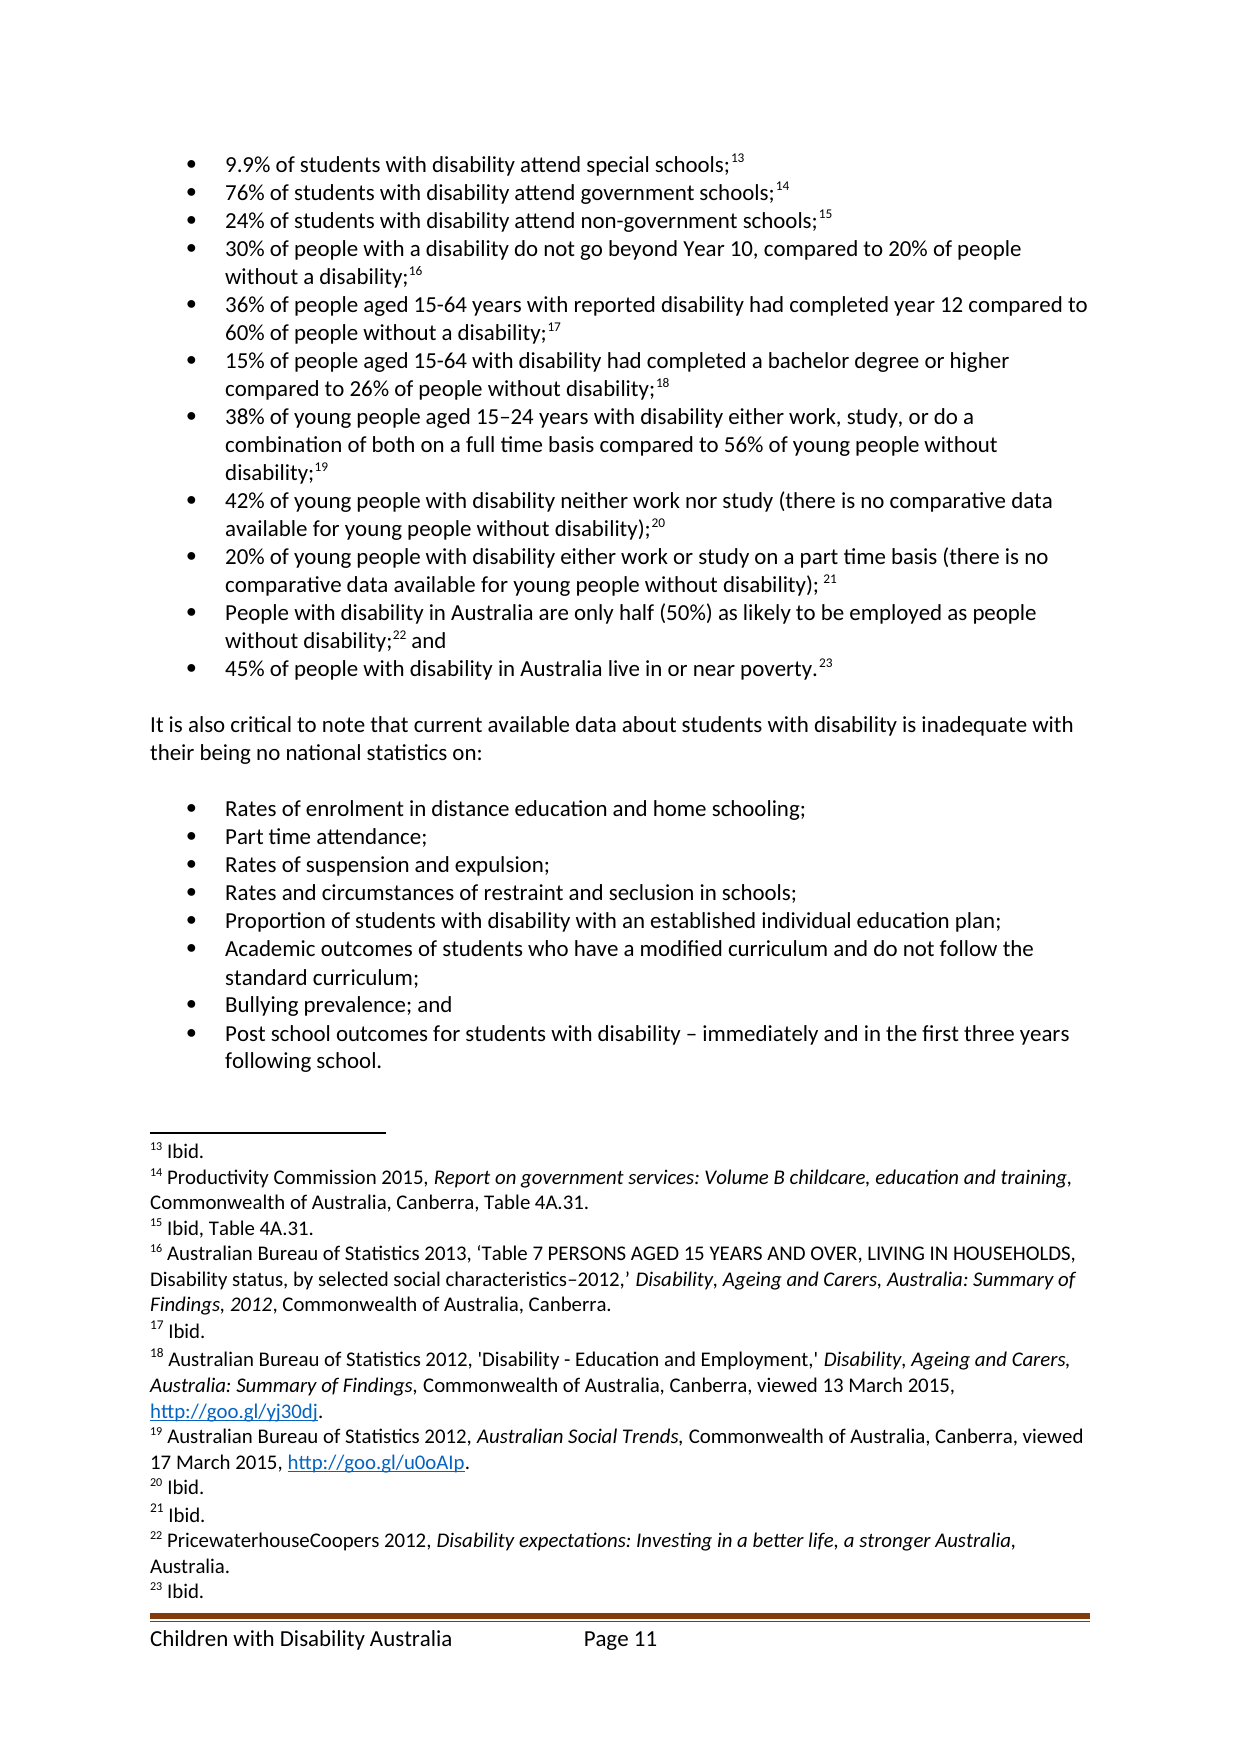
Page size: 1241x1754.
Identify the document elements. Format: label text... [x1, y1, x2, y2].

list Rates and circumstances of restraint and seclusion in schools; [187, 878, 1090, 907]
list 20% of young people with disability either work or study on a part time basis (there is no comparative data available for young people without disability); [187, 542, 1090, 598]
list Proportion of students with disability with an established individual education plan; [187, 907, 1090, 934]
list Bullying prevalence; and [187, 991, 1090, 1019]
list People with disability in Australia are only half (50%) as likely to be employed as people without disability; and [187, 598, 1090, 654]
list 36% of people aged 15-64 years with reported disability had completed year 12 compared to 60% of people without a disability; [187, 290, 1090, 346]
list 9.9% of students with disability attend special schools; [187, 150, 1090, 178]
list Part time attendance; [187, 822, 1090, 851]
list Post school outcomes for students with disability – immediately and in the first three years following school. [187, 1019, 1090, 1075]
list 45% of people with disability in Australia live in or near poverty. [187, 654, 1090, 682]
list It is also critical to note that current available data about students with disability is inadequate with their being no national statistics on: [150, 710, 1090, 766]
list 42% of young people with disability neither work nor study (there is no comparative data available for young people without disability); [187, 486, 1090, 542]
list 15% of people aged 15-64 with disability had completed a bachelor degree or higher compared to 26% of people without disability; [187, 346, 1090, 402]
list Academic outcomes of students who have a modified curriculum and do not follow the standard curriculum; [187, 934, 1090, 991]
list 76% of students with disability attend government schools; [187, 178, 1090, 206]
list 38% of young people aged 15–24 years with disability either work, study, or do a combination of both on a full time basis compared to 56% of young people without disability; [187, 402, 1090, 486]
list Rates of suspension and expulsion; [187, 851, 1090, 878]
list 30% of people with a disability do not go beyond Year 10, compared to 20% of people without a disability; [187, 234, 1090, 290]
list Rates of enrolment in distance education and home schooling; [187, 794, 1090, 822]
list 24% of students with disability attend non-government schools; [187, 206, 1090, 234]
